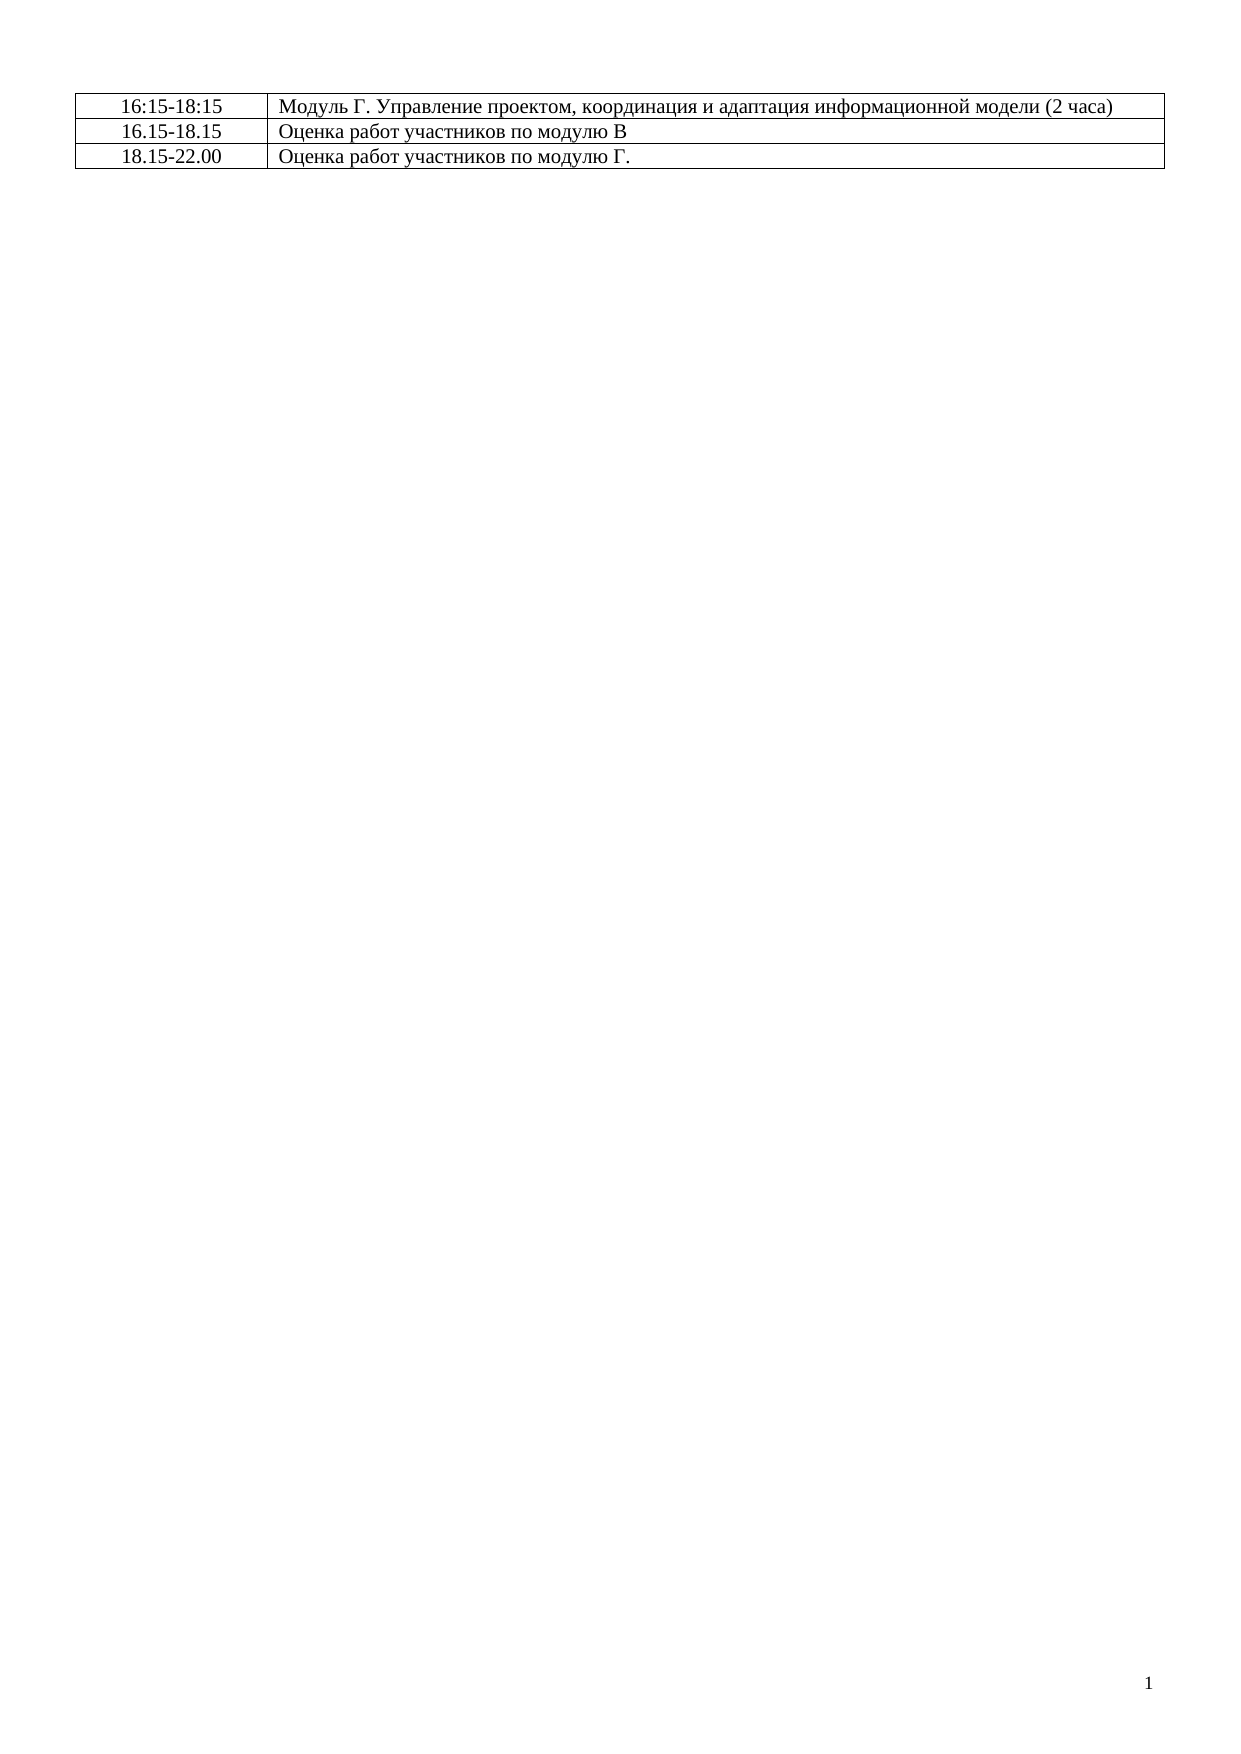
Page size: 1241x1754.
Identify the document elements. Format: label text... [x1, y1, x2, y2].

table_cell Оценка работ участников по модулю В [268, 119, 1164, 143]
table_cell 16.15-18.15 [76, 119, 267, 143]
table_cell Модуль Г. Управление проектом, координация и адаптация информационной модели (2 часа) [268, 94, 1164, 118]
table_cell Оценка работ участников по модулю Г. [268, 144, 1164, 168]
table_cell 18.15-22.00 [76, 144, 267, 168]
table_cell 16:15-18:15 [76, 94, 267, 118]
